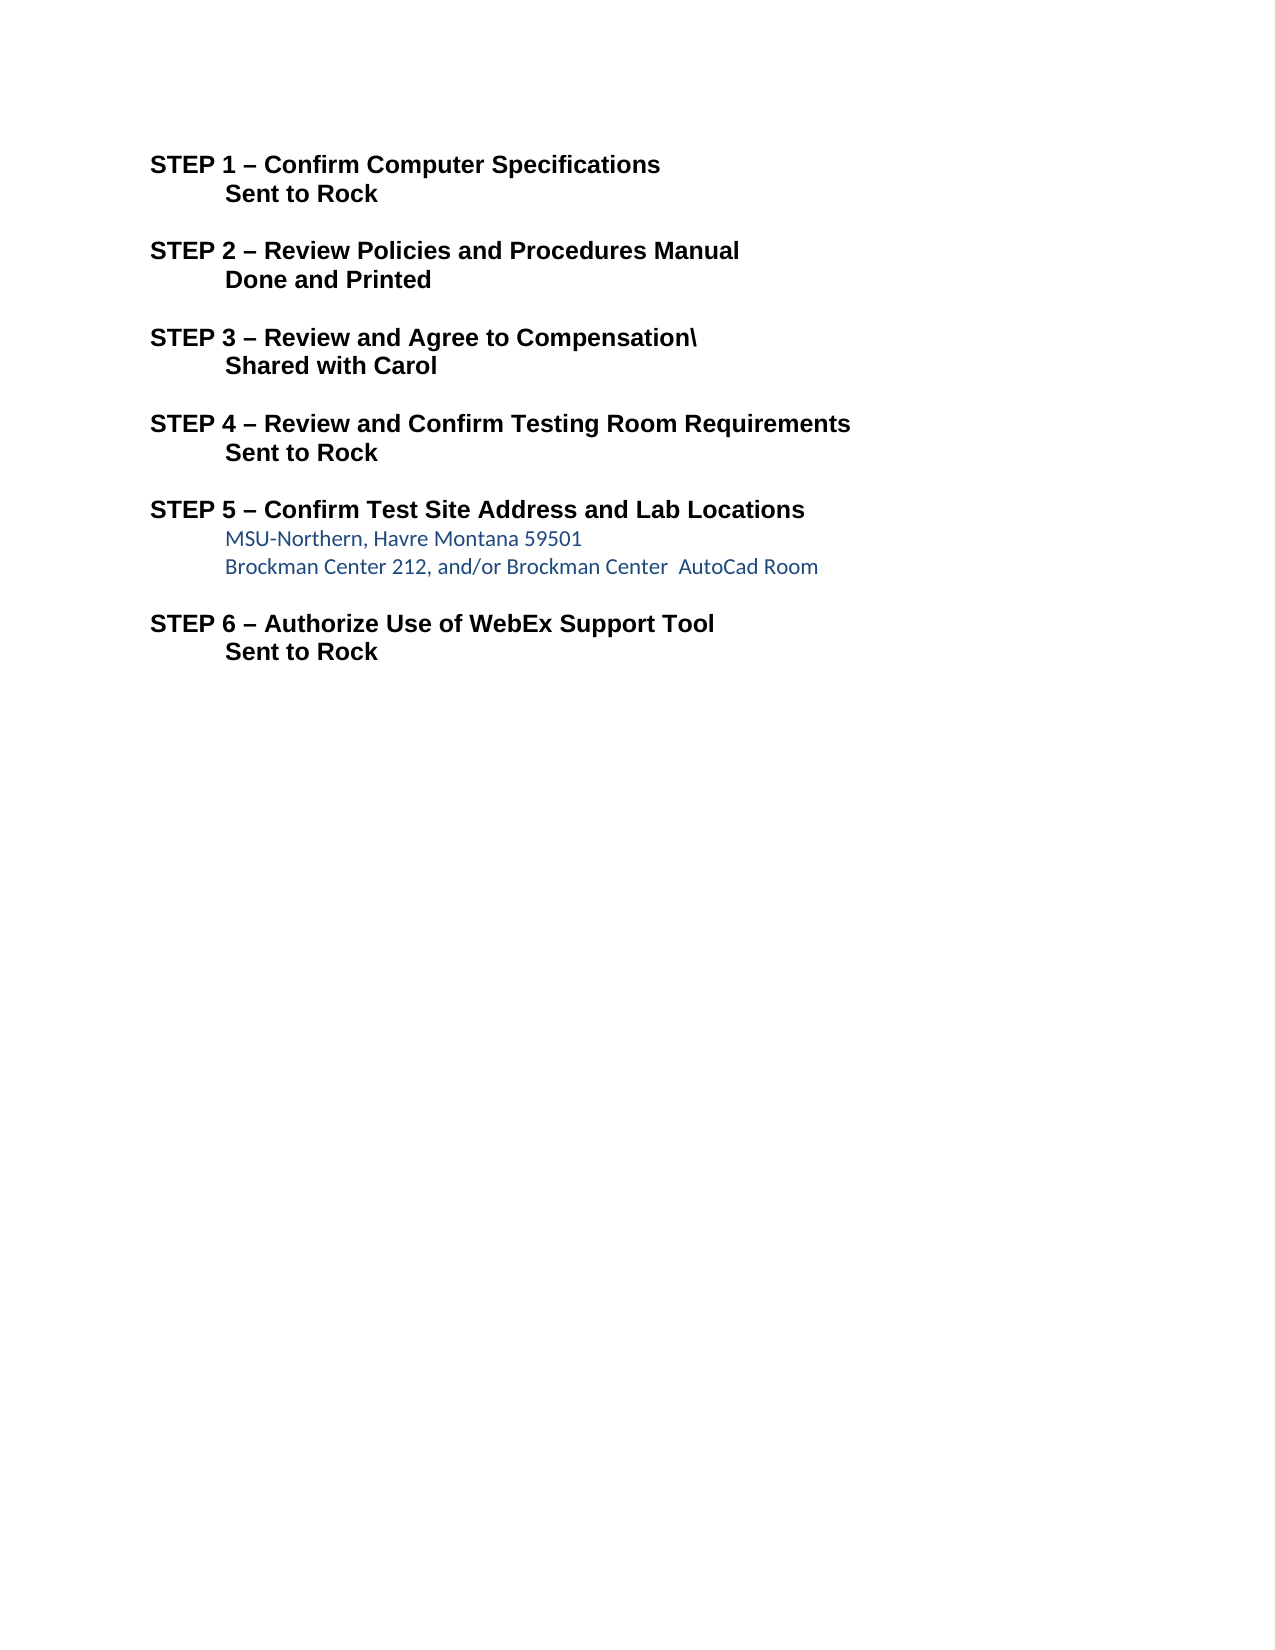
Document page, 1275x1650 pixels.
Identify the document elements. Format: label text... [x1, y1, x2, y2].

list Sent to Rock [150, 437, 1125, 466]
text Sent to Rock [150, 179, 1125, 207]
text Brockman Center 212, and/or Brockman Center AutoCad Room [150, 552, 1125, 580]
list Shared with Carol [150, 351, 1125, 380]
text STEP 5 – Confirm Test Site Address and Lab Locations [150, 495, 1125, 524]
text STEP 1 – Confirm Computer Specifications [150, 150, 1125, 179]
list STEP 3 – Review and Agree to Compensation\ [150, 322, 1125, 351]
text Sent to Rock [150, 637, 1125, 666]
text STEP 6 – Authorize Use of WebEx Support Tool [150, 608, 1125, 637]
list Done and Printed [150, 265, 1125, 294]
list STEP 2 – Review Policies and Procedures Manual [150, 236, 1125, 265]
list STEP 4 – Review and Confirm Testing Room Requirements [150, 409, 1125, 437]
text MSU-Northern, Havre Montana 59501 [150, 524, 1125, 552]
